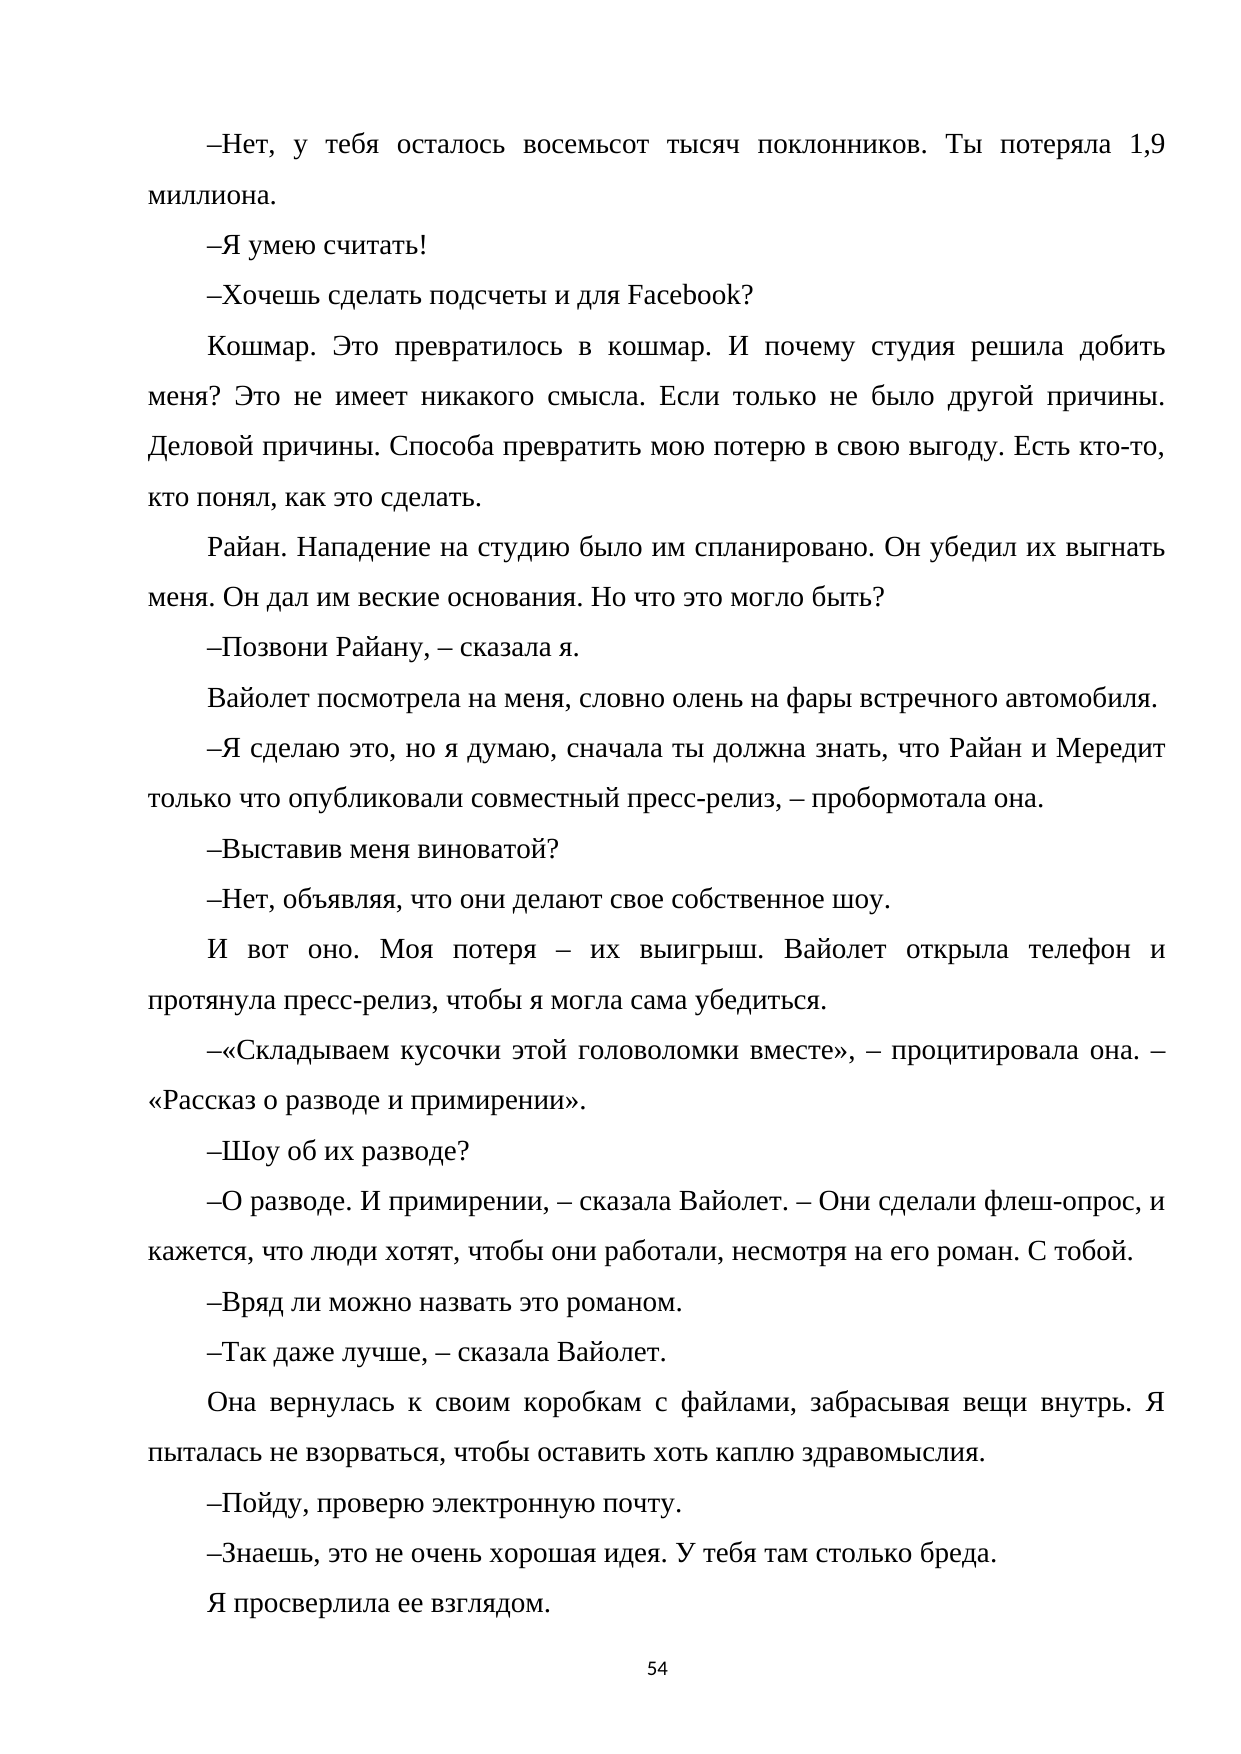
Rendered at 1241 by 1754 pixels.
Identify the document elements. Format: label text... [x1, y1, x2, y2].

text Кошмар. Это превратилось в кошмар. И почему студия решила добить меня? Это не имеет никакого смысла. Если только не было другой причины. Деловой причины. Способа превратить мою потерю в свою выгоду. Есть кто-то, кто понял, как это сделать. [148, 328, 1167, 512]
text –Пойду, проверю электронную почту. [148, 1485, 1167, 1518]
text –Выставив меня виноватой? [148, 831, 1167, 864]
text –«Складываем кусочки этой головоломки вместе», – процитировала она. – «Рассказ о разводе и примирении». [148, 1032, 1167, 1116]
text –Так даже лучше, – сказала Вайолет. [148, 1334, 1167, 1367]
text –Знаешь, это не очень хорошая идея. У тебя там столько бреда. [148, 1535, 1167, 1569]
text –Хочешь сделать подсчеты и для Facebook? [148, 277, 1167, 311]
text Райан. Нападение на студию было им спланировано. Он убедил их выгнать меня. Он дал им веские основания. Но что это могло быть? [148, 529, 1167, 613]
text –Вряд ли можно назвать это романом. [148, 1284, 1167, 1317]
text И вот оно. Моя потеря – их выигрыш. Вайолет открыла телефон и протянула пресс-релиз, чтобы я могла сама убедиться. [148, 931, 1167, 1015]
text Я просверлила ее взглядом. [148, 1586, 1167, 1619]
text –Я умею считать! [148, 227, 1167, 261]
text –Позвони Райану, – сказала я. [148, 629, 1167, 663]
text –Шоу об их разводе? [148, 1133, 1167, 1166]
text –Нет, у тебя осталось восемьсот тысяч поклонников. Ты потеряла 1,9 миллиона. [148, 126, 1167, 210]
text –Я сделаю это, но я думаю, сначала ты должна знать, что Райан и Мередит только что опубликовали совместный пресс-релиз, – пробормотала она. [148, 730, 1167, 814]
text Она вернулась к своим коробкам с файлами, забрасывая вещи внутрь. Я пыталась не взорваться, чтобы оставить хоть каплю здравомыслия. [148, 1384, 1167, 1468]
text –О разводе. И примирении, – сказала Вайолет. – Они сделали флеш-опрос, и кажется, что люди хотят, чтобы они работали, несмотря на его роман. С тобой. [148, 1183, 1167, 1267]
text Вайолет посмотрела на меня, словно олень на фары встречного автомобиля. [148, 680, 1167, 713]
text –Нет, объявляя, что они делают свое собственное шоу. [148, 881, 1167, 915]
